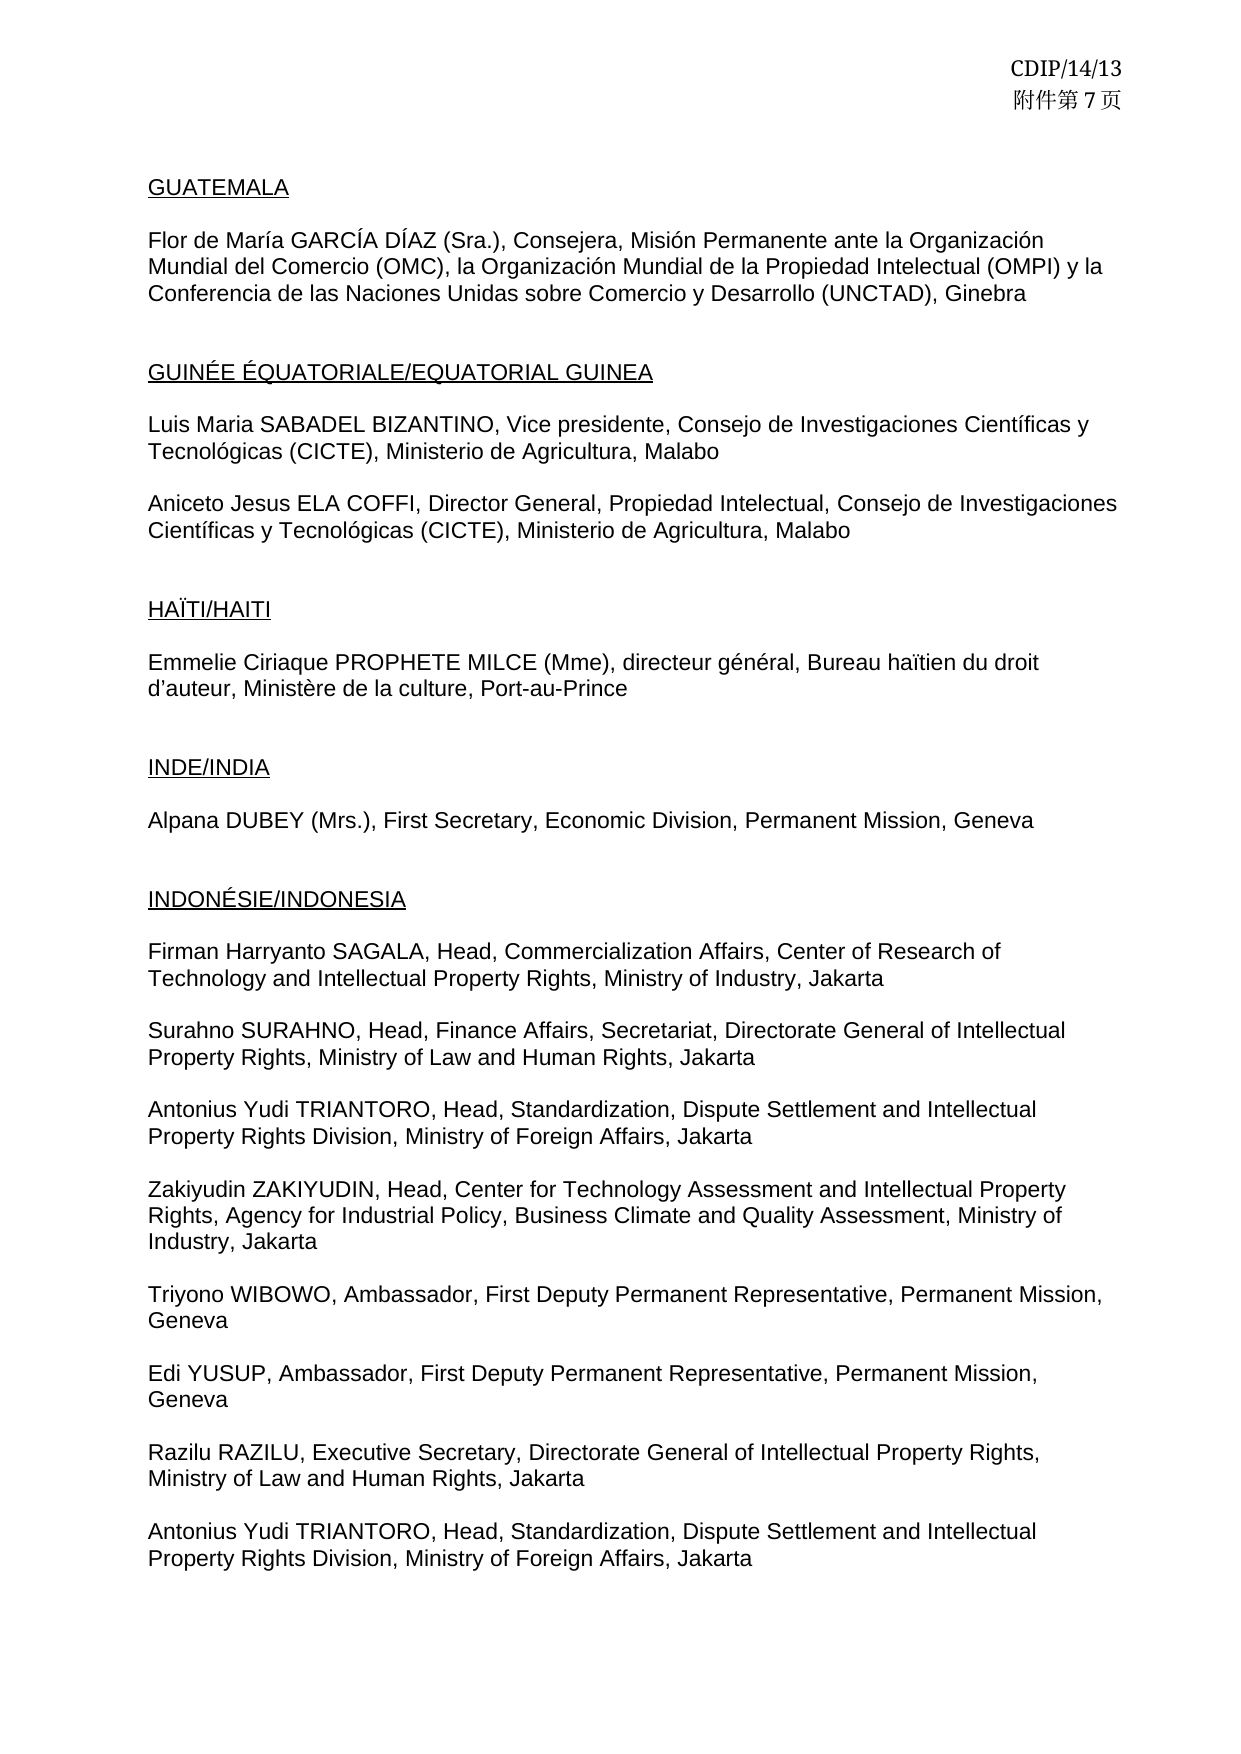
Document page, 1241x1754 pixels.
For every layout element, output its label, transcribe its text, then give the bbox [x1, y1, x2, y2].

text Triyono WIBOWO, Ambassador, First Deputy Permanent Representative, Permanent Mission, Geneva [148, 1281, 1122, 1334]
text Luis Maria SABADEL BIZANTINO, Vice presidente, Consejo de Investigaciones Científicas y Tecnológicas (CICTE), Ministerio de Agricultura, Malabo [148, 411, 1122, 464]
text Emmelie Ciriaque PROPHETE MILCE (Mme), directeur général, Bureau haïtien du droit d’auteur, Ministère de la culture, Port-au-Prince [148, 648, 1122, 701]
text Razilu RAZILU, Executive Secretary, Directorate General of Intellectual Property Rights, Ministry of Law and Human Rights, Jakarta [148, 1439, 1122, 1492]
text INDONÉSIE/INDONESIA [148, 886, 1122, 912]
text Edi YUSUP, Ambassador, First Deputy Permanent Representative, Permanent Mission, Geneva [148, 1360, 1122, 1413]
text Flor de María GARCÍA DÍAZ (Sra.), Consejera, Misión Permanente ante la Organización Mundial del Comercio (OMC), la Organización Mundial de la Propiedad Intelectual (OMPI) y la Conferencia de las Naciones Unidas sobre Comercio y Desarrollo (UNCTAD), Ginebra [148, 227, 1122, 306]
text Antonius Yudi TRIANTORO, Head, Standardization, Dispute Settlement and Intellectual Property Rights Division, Ministry of Foreign Affairs, Jakarta [148, 1096, 1122, 1149]
text INDE/INDIA [148, 754, 1122, 780]
text GUINÉE ÉQUATORIALE/EQUATORIAL GUINEA [148, 358, 1122, 385]
text GUATEMALA [148, 174, 1122, 200]
text HAÏTI/HAITI [148, 596, 1122, 622]
text Alpana DUBEY (Mrs.), First Secretary, Economic Division, Permanent Mission, Geneva [148, 807, 1122, 833]
text Surahno SURAHNO, Head, Finance Affairs, Secretariat, Directorate General of Intellectual Property Rights, Ministry of Law and Human Rights, Jakarta [148, 1017, 1122, 1070]
text Zakiyudin ZAKIYUDIN, Head, Center for Technology Assessment and Intellectual Property Rights, Agency for Industrial Policy, Business Climate and Quality Assessment, Ministry of Industry, Jakarta [148, 1176, 1122, 1254]
text Antonius Yudi TRIANTORO, Head, Standardization, Dispute Settlement and Intellectual Property Rights Division, Ministry of Foreign Affairs, Jakarta [148, 1518, 1122, 1571]
text Firman Harryanto SAGALA, Head, Commercialization Affairs, Center of Research of Technology and Intellectual Property Rights, Ministry of Industry, Jakarta [148, 938, 1122, 991]
text Aniceto Jesus ELA COFFI, Director General, Propiedad Intelectual, Consejo de Investigaciones Científicas y Tecnológicas (CICTE), Ministerio de Agricultura, Malabo [148, 490, 1122, 543]
